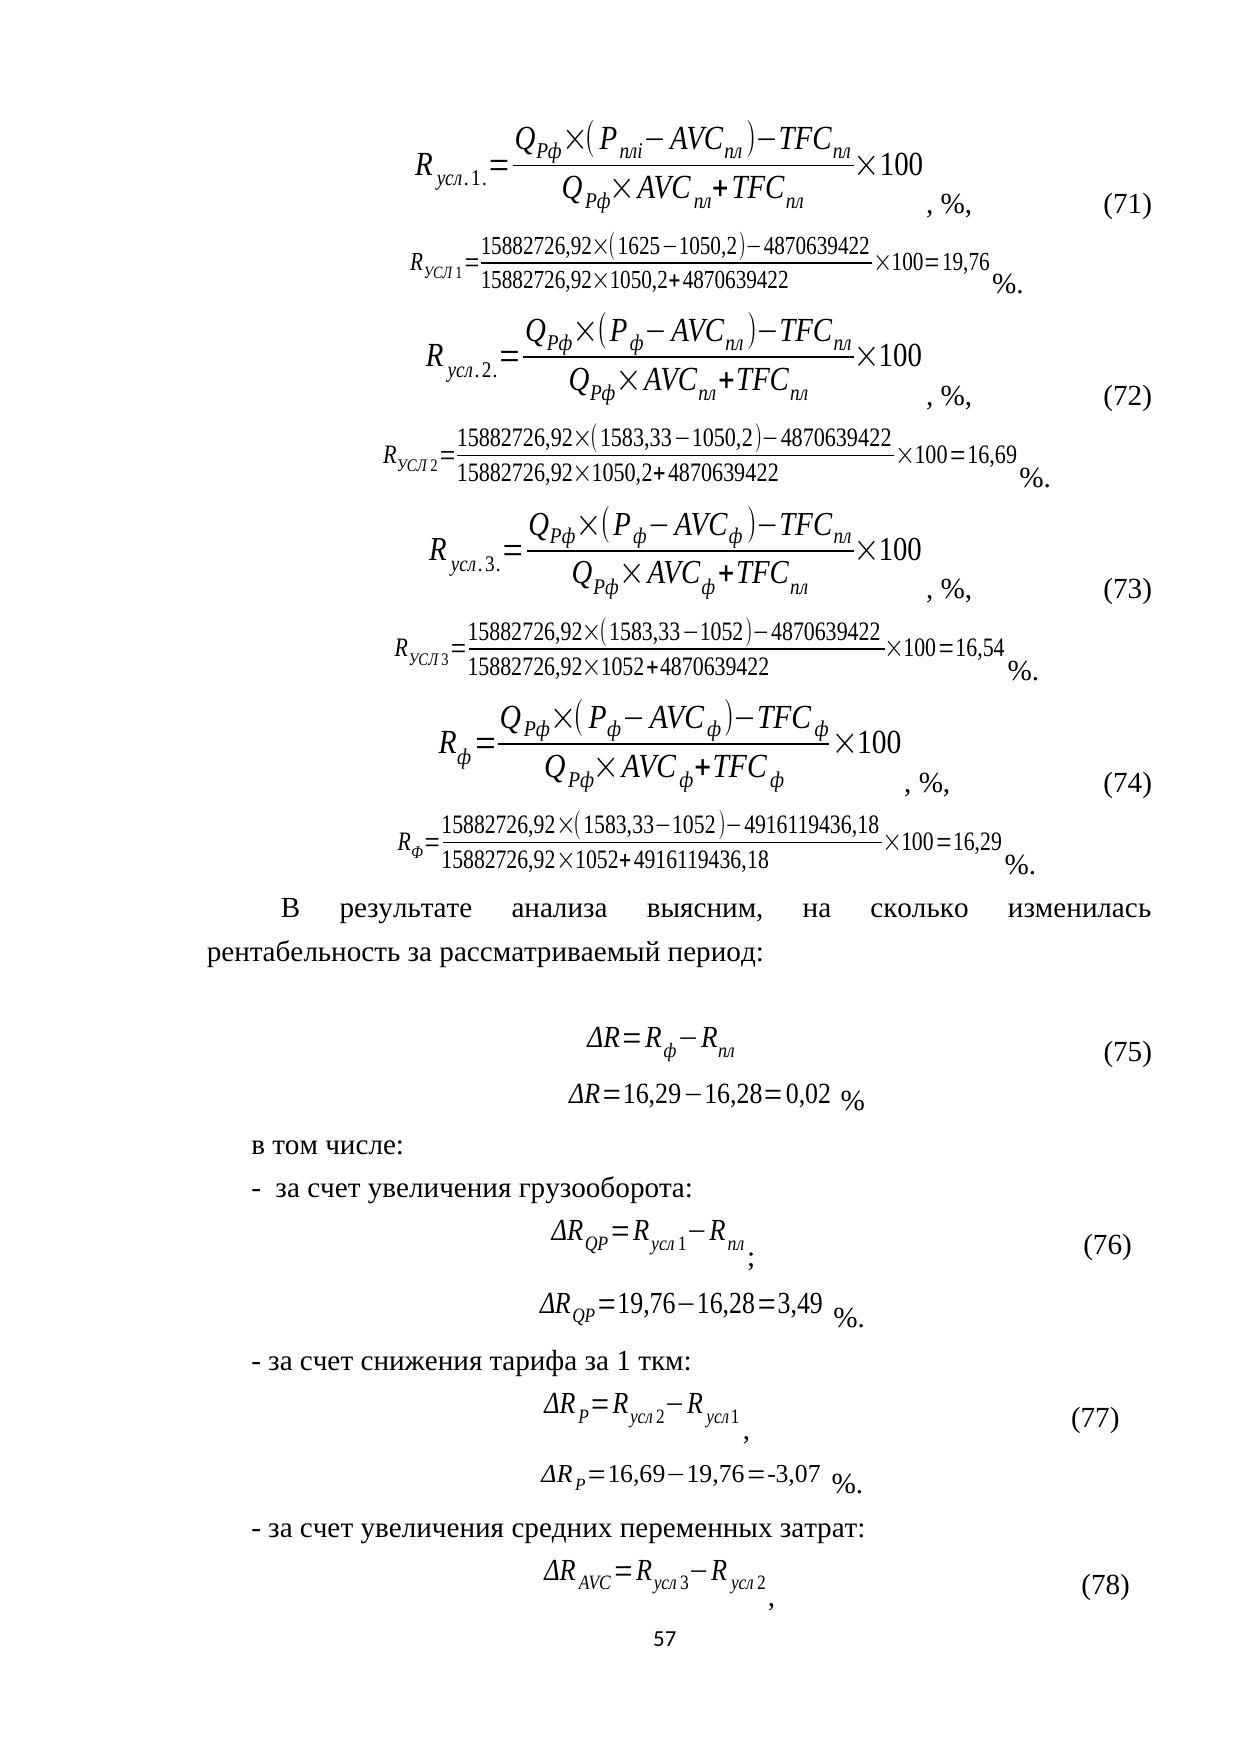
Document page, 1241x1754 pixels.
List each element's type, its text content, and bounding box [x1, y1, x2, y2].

text - за счет увеличения средних переменных затрат: [177, 1510, 1152, 1543]
text в том числе: [177, 1127, 1152, 1160]
text , %, (73) [207, 503, 1152, 605]
text , (78) [177, 1553, 1152, 1612]
text %. [177, 1459, 1152, 1500]
text - за счет увеличения грузооборота: [177, 1170, 1152, 1204]
text %. [207, 230, 1152, 300]
text ; (76) [177, 1214, 1152, 1273]
text - за счет снижения тарифа за 1 ткм: [177, 1343, 1152, 1377]
text (75) [207, 1021, 1152, 1068]
text %. [207, 615, 1152, 687]
text , %, (74) [207, 697, 1152, 798]
text В результате анализа выясним, на сколько изменилась рентабельность за рассматриваемый период: [207, 890, 1152, 967]
text %. [177, 1286, 1152, 1333]
text % [207, 1078, 1152, 1117]
text , %, (71) [207, 118, 1152, 220]
text , %, (72) [207, 310, 1152, 412]
text %. [207, 422, 1152, 493]
text %. [207, 808, 1152, 880]
text , (77) [177, 1387, 1152, 1446]
